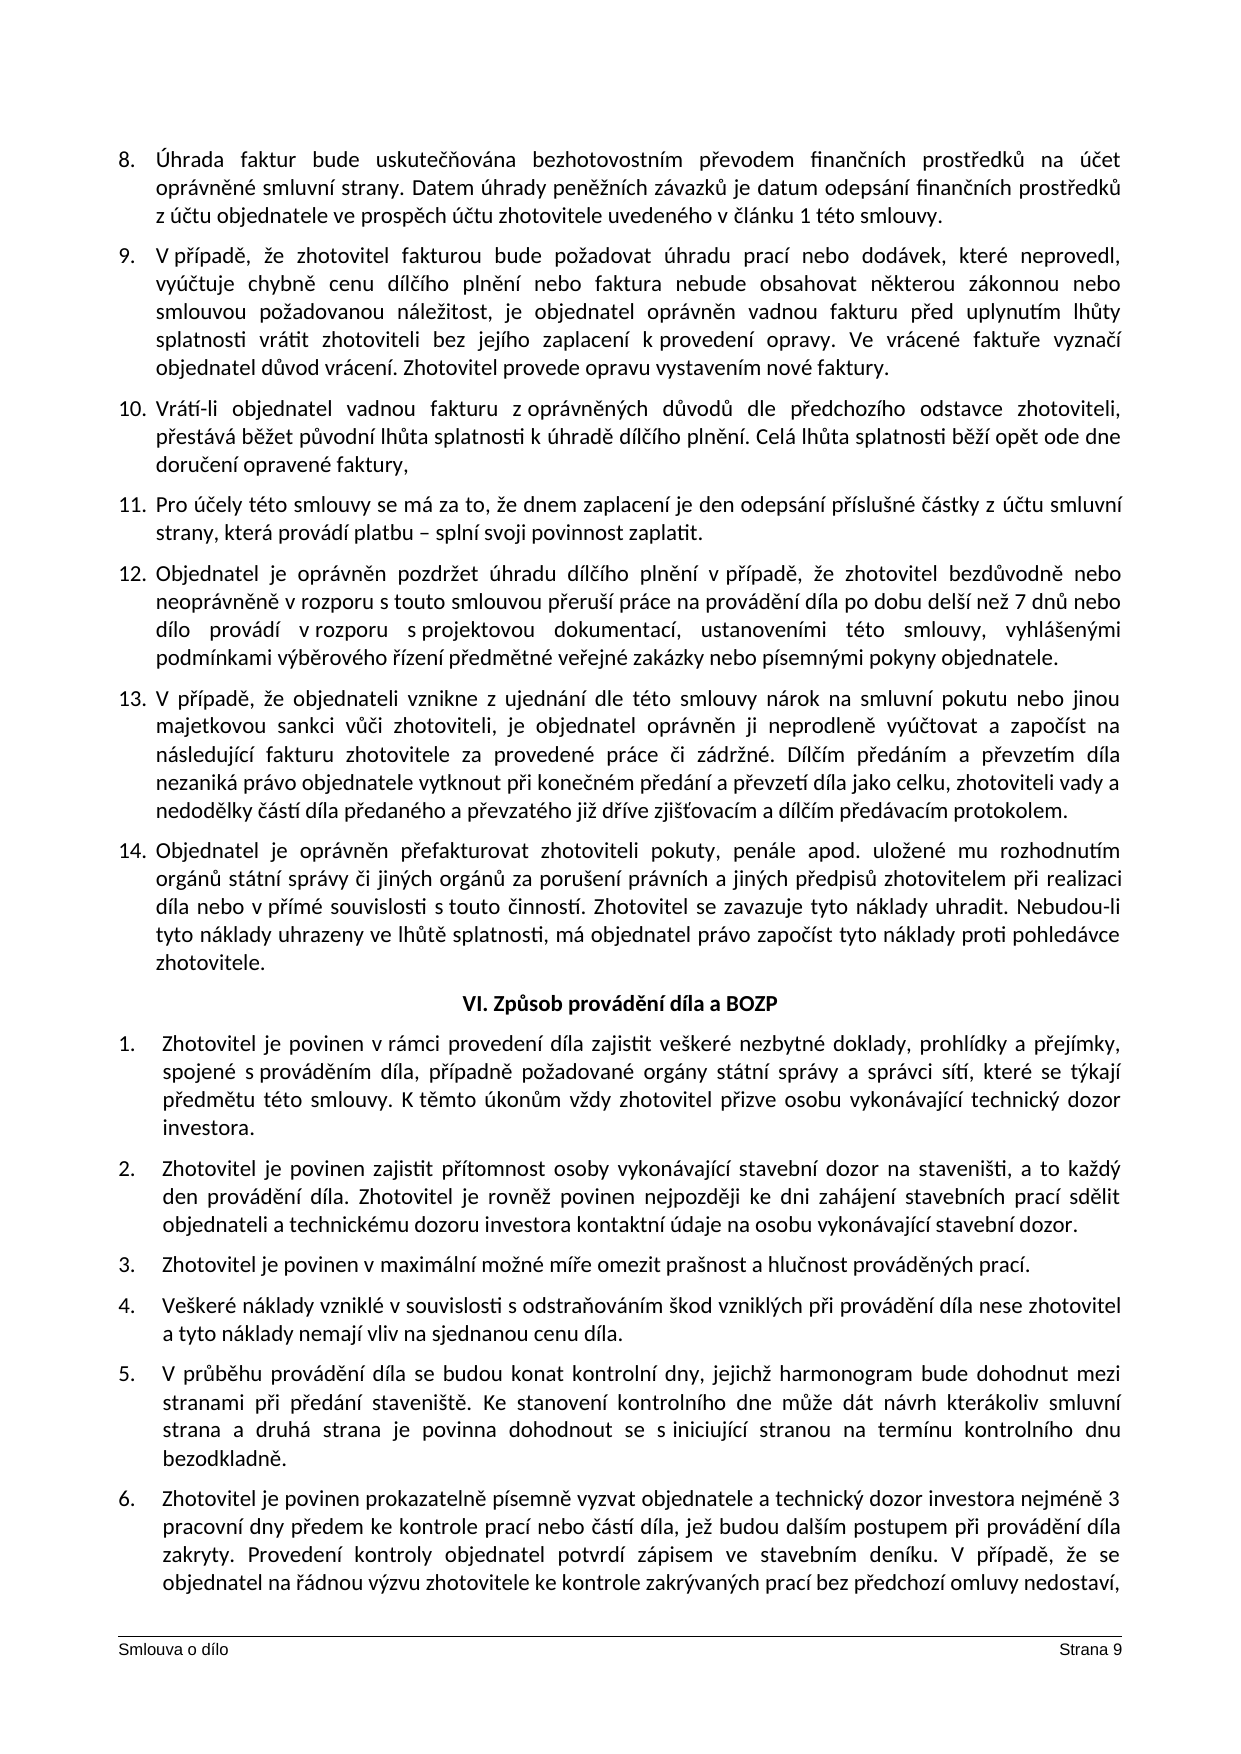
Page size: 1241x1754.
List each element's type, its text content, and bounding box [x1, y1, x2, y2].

list Objednatel je oprávněn přefakturovat zhotoviteli pokuty, penále apod. uložené mu rozhodnutím orgánů státní správy či jiných orgánů za porušení právních a jiných předpisů zhotovitelem při realizaci díla nebo v přímé souvislosti s touto činností. Zhotovitel se zavazuje tyto náklady uhradit. Nebudou-li tyto náklady uhrazeny ve lhůtě splatnosti, má objednatel právo započíst tyto náklady proti pohledávce zhotovitele. [118, 836, 1122, 976]
list Pro účely této smlouvy se má za to, že dnem zaplacení je den odepsání příslušné částky z účtu smluvní strany, která provádí platbu – splní svoji povinnost zaplatit. [118, 491, 1122, 547]
list Vrátí-li objednatel vadnou fakturu z oprávněných důvodů dle předchozího odstavce zhotoviteli, přestává běžet původní lhůta splatnosti k úhradě dílčího plnění. Celá lhůta splatnosti běží opět ode dne doručení opravené faktury, [118, 394, 1122, 478]
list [118, 1484, 1122, 1596]
list Úhrada faktur bude uskutečňována bezhotovostním převodem finančních prostředků na účet oprávněné smluvní strany. Datem úhrady peněžních závazků je datum odepsání finančních prostředků z účtu objednatele ve prospěch účtu zhotovitele uvedeného v článku 1 této smlouvy. [118, 145, 1122, 229]
list Zhotovitel je povinen v maximální možné míře omezit prašnost a hlučnost prováděných prací. [118, 1251, 1122, 1278]
list Zhotovitel je povinen zajistit přítomnost osoby vykonávající stavební dozor na staveništi, a to každý den provádění díla. Zhotovitel je rovněž povinen nejpozději ke dni zahájení stavebních prací sdělit objednateli a technickému dozoru investora kontaktní údaje na osobu vykonávající stavební dozor. [118, 1154, 1122, 1238]
text VI. Způsob provádění díla a BOZP [118, 989, 1122, 1017]
list V případě, že zhotovitel fakturou bude požadovat úhradu prací nebo dodávek, které neprovedl, vyúčtuje chybně cenu dílčího plnění nebo faktura nebude obsahovat některou zákonnou nebo smlouvou požadovanou náležitost, je objednatel oprávněn vadnou fakturu před uplynutím lhůty splatnosti vrátit zhotoviteli bez jejího zaplacení k provedení opravy. Ve vrácené faktuře vyznačí objednatel důvod vrácení. Zhotovitel provede opravu vystavením nové faktury. [118, 241, 1122, 381]
list V případě, že objednateli vznikne z ujednání dle této smlouvy nárok na smluvní pokutu nebo jinou majetkovou sankci vůči zhotoviteli, je objednatel oprávněn ji neprodleně vyúčtovat a započíst na následující fakturu zhotovitele za provedené práce či zádržné. Dílčím předáním a převzetím díla nezaniká právo objednatele vytknout při konečném předání a převzetí díla jako celku, zhotoviteli vady a nedodělky částí díla předaného a převzatého již dříve zjišťovacím a dílčím předávacím protokolem. [118, 684, 1122, 824]
list V průběhu provádění díla se budou konat kontrolní dny, jejichž harmonogram bude dohodnut mezi stranami při předání staveniště. Ke stanovení kontrolního dne může dát návrh kterákoliv smluvní strana a druhá strana je povinna dohodnout se s iniciující stranou na termínu kontrolního dnu bezodkladně. [118, 1359, 1122, 1472]
list Veškeré náklady vzniklé v souvislosti s odstraňováním škod vzniklých při provádění díla nese zhotovitel a tyto náklady nemají vliv na sjednanou cenu díla. [118, 1291, 1122, 1347]
list Zhotovitel je povinen v rámci provedení díla zajistit veškeré nezbytné doklady, prohlídky a přejímky, spojené s prováděním díla, případně požadované orgány státní správy a správci sítí, které se týkají předmětu této smlouvy. K těmto úkonům vždy zhotovitel přizve osobu vykonávající technický dozor investora. [118, 1029, 1122, 1141]
list Objednatel je oprávněn pozdržet úhradu dílčího plnění v případě, že zhotovitel bezdůvodně nebo neoprávněně v rozporu s touto smlouvou přeruší práce na provádění díla po dobu delší než 7 dnů nebo dílo provádí v rozporu s projektovou dokumentací, ustanoveními této smlouvy, vyhlášenými podmínkami výběrového řízení předmětné veřejné zakázky nebo písemnými pokyny objednatele. [118, 559, 1122, 671]
